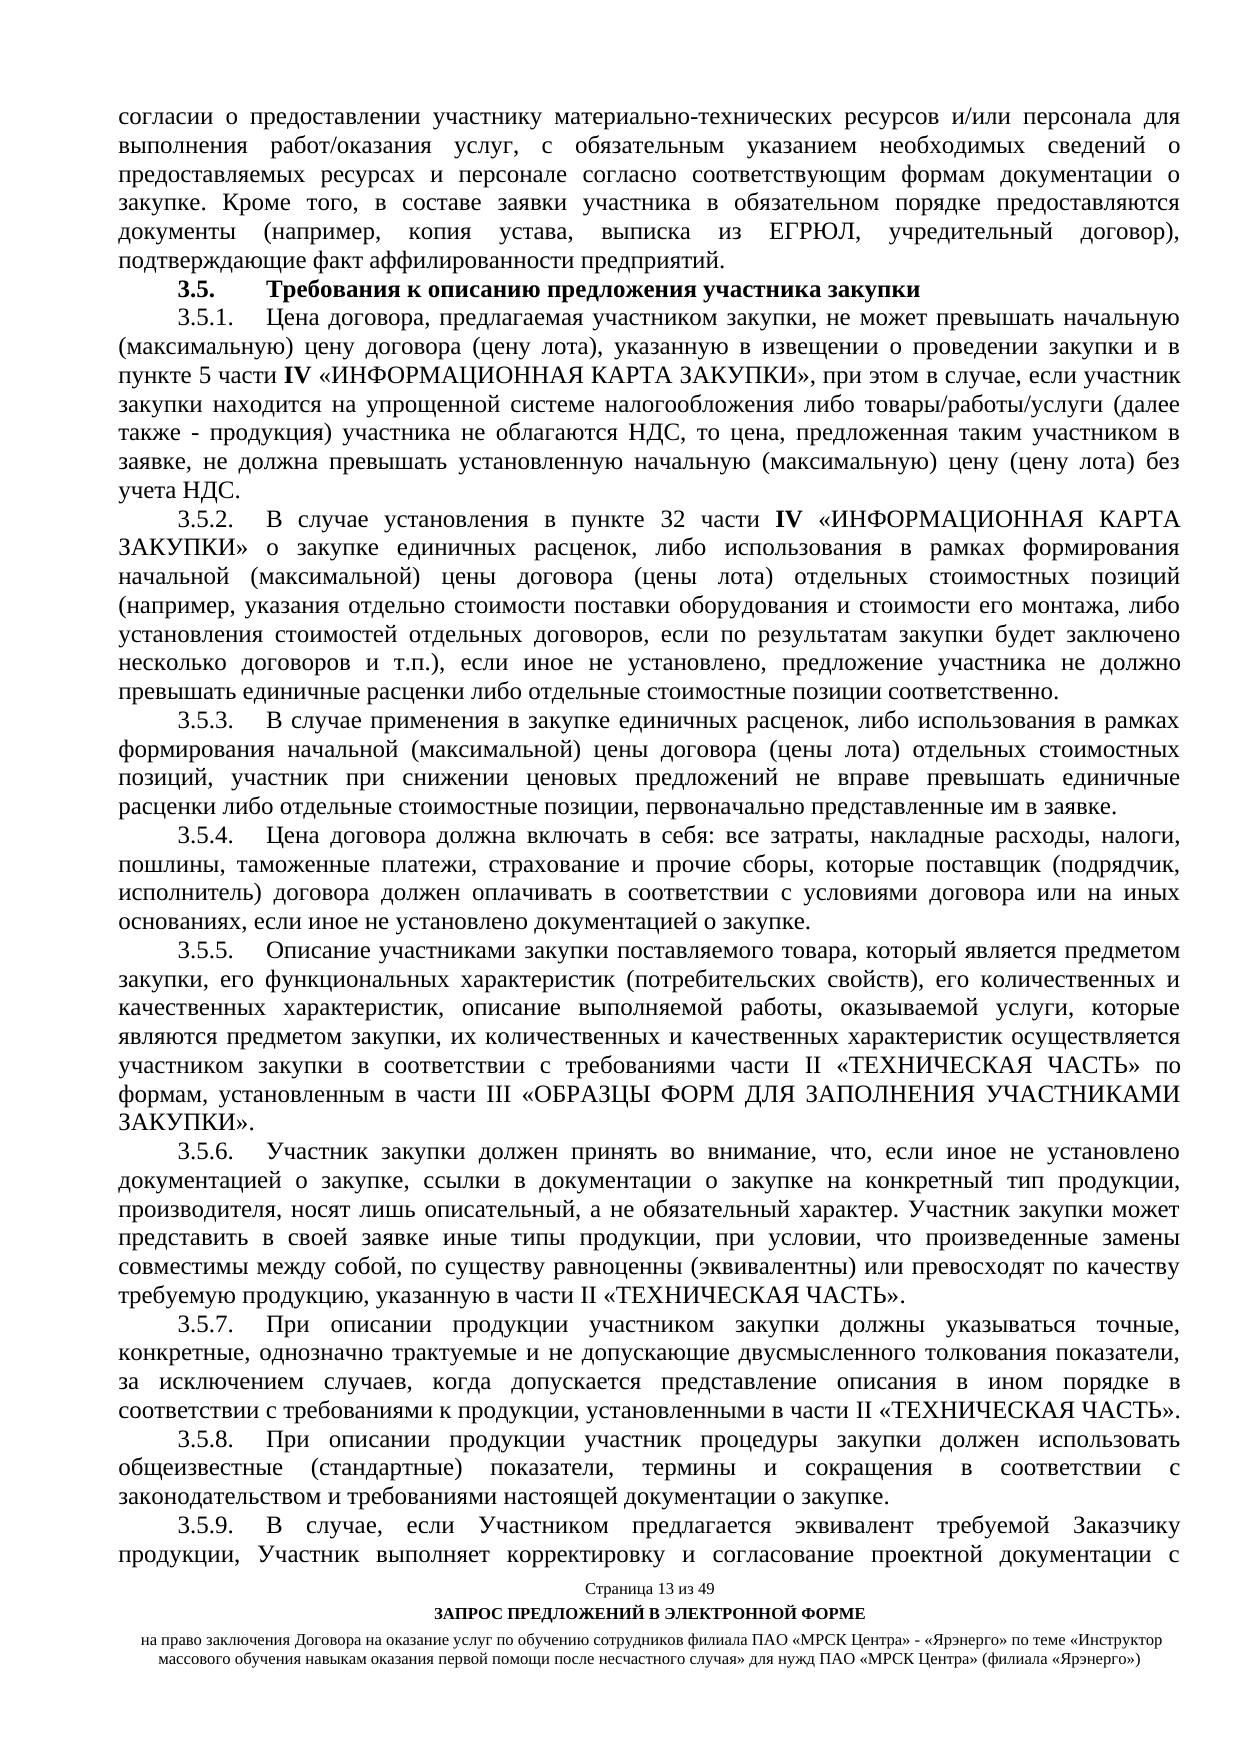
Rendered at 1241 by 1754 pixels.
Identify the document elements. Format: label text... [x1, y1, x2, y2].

subtitle Цена договора, предлагаемая участником закупки, не может превышать начальную (максимальную) цену договора (цену лота), указанную в извещении о проведении закупки и в пункте 5 части IV «ИНФОРМАЦИОННАЯ КАРТА ЗАКУПКИ», при этом в случае, если участник закупки находится на упрощенной системе налогообложения либо товары/работы/услуги (далее также - продукция) участника не облагаются НДС, то цена, предложенная таким участником в заявке, не должна превышать установленную начальную (максимальную) цену (цену лота) без учета НДС. [118, 302, 1181, 504]
subtitle Цена договора должна включать в себя: все затраты, накладные расходы, налоги, пошлины, таможенные платежи, страхование и прочие сборы, которые поставщик (подрядчик, исполнитель) договора должен оплачивать в соответствии с условиями договора или на иных основаниях, если иное не установлено документацией о закупке. [118, 820, 1181, 935]
subtitle Требования к описанию предложения участника закупки [118, 274, 1181, 302]
subtitle При описании продукции участником закупки должны указываться точные, конкретные, однозначно трактуемые и не допускающие двусмысленного толкования показатели, за исключением случаев, когда допускается представление описания в ином порядке в соответствии с требованиями к продукции, установленными в части II «ТЕХНИЧЕСКАЯ ЧАСТЬ». [118, 1309, 1181, 1424]
subtitle Участник закупки должен принять во внимание, что, если иное не установлено документацией о закупке, ссылки в документации о закупке на конкретный тип продукции, производителя, носят лишь описательный, а не обязательный характер. Участник закупки может представить в своей заявке иные типы продукции, при условии, что произведенные замены совместимы между собой, по существу равноценны (эквивалентны) или превосходят по качеству требуемую продукцию, указанную в части II «ТЕХНИЧЕСКАЯ ЧАСТЬ». [118, 1136, 1181, 1309]
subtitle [118, 1510, 1181, 1567]
subtitle В случае применения в закупке единичных расценок, либо использования в рамках формирования начальной (максимальной) цены договора (цены лота) отдельных стоимостных позиций, участник при снижении ценовых предложений не вправе превышать единичные расценки либо отдельные стоимостные позиции, первоначально представленные им в заявке. [118, 705, 1181, 820]
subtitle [118, 101, 1181, 274]
subtitle При описании продукции участник процедуры закупки должен использовать общеизвестные (стандартные) показатели, термины и сокращения в соответствии с законодательством и требованиями настоящей документации о закупке. [118, 1424, 1181, 1510]
subtitle Описание участниками закупки поставляемого товара, который является предметом закупки, его функциональных характеристик (потребительских свойств), его количественных и качественных характеристик, описание выполняемой работы, оказываемой услуги, которые являются предметом закупки, их количественных и качественных характеристик осуществляется участником закупки в соответствии с требованиями части II «ТЕХНИЧЕСКАЯ ЧАСТЬ» по формам, установленным в части III «ОБРАЗЦЫ ФОРМ ДЛЯ ЗАПОЛНЕНИЯ УЧАСТНИКАМИ ЗАКУПКИ». [118, 935, 1181, 1136]
subtitle В случае установления в пункте 32 части IV «ИНФОРМАЦИОННАЯ КАРТА ЗАКУПКИ» о закупке единичных расценок, либо использования в рамках формирования начальной (максимальной) цены договора (цены лота) отдельных стоимостных позиций (например, указания отдельно стоимости поставки оборудования и стоимости его монтажа, либо установления стоимостей отдельных договоров, если по результатам закупки будет заключено несколько договоров и т.п.), если иное не установлено, предложение участника не должно превышать единичные расценки либо отдельные стоимостные позиции соответственно. [118, 504, 1181, 705]
